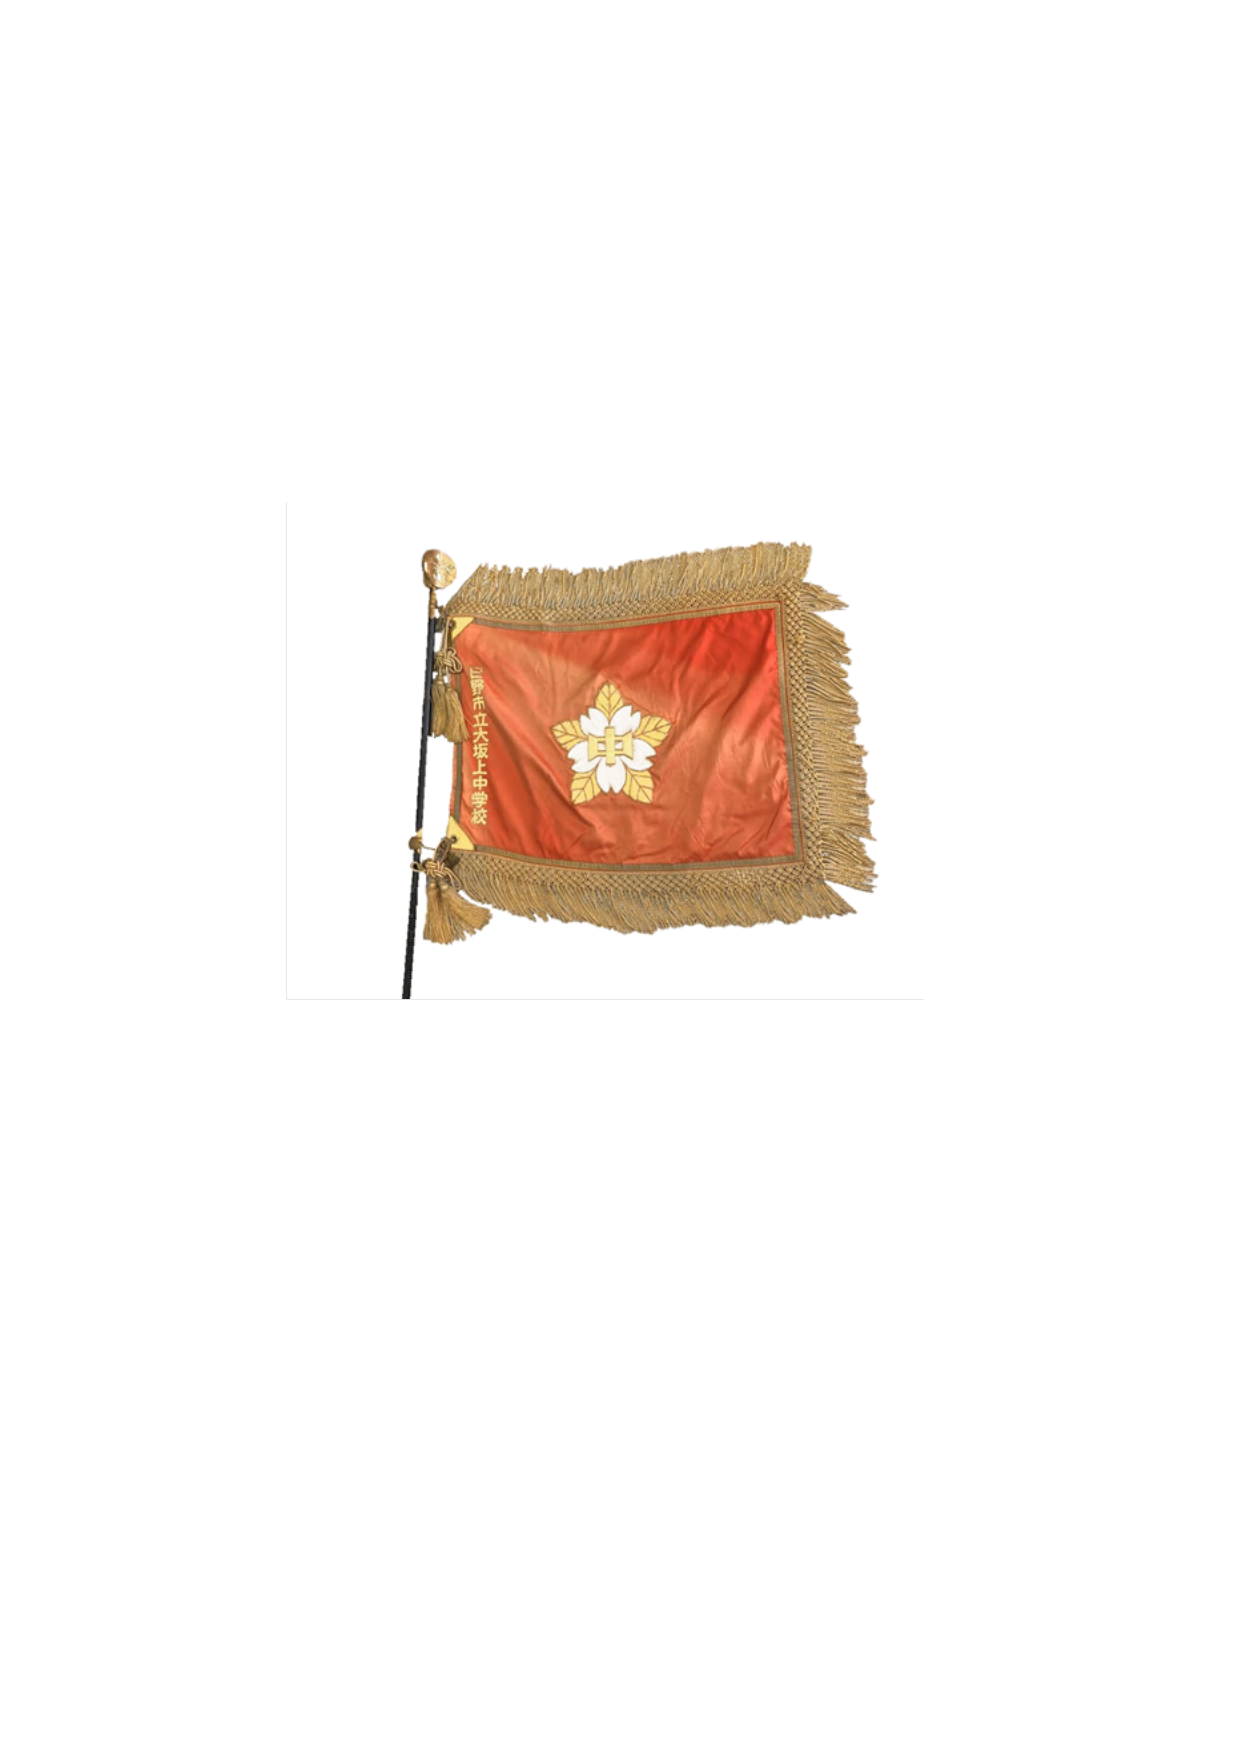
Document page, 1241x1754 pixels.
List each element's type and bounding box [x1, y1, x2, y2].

picture [285, 502, 924, 1002]
